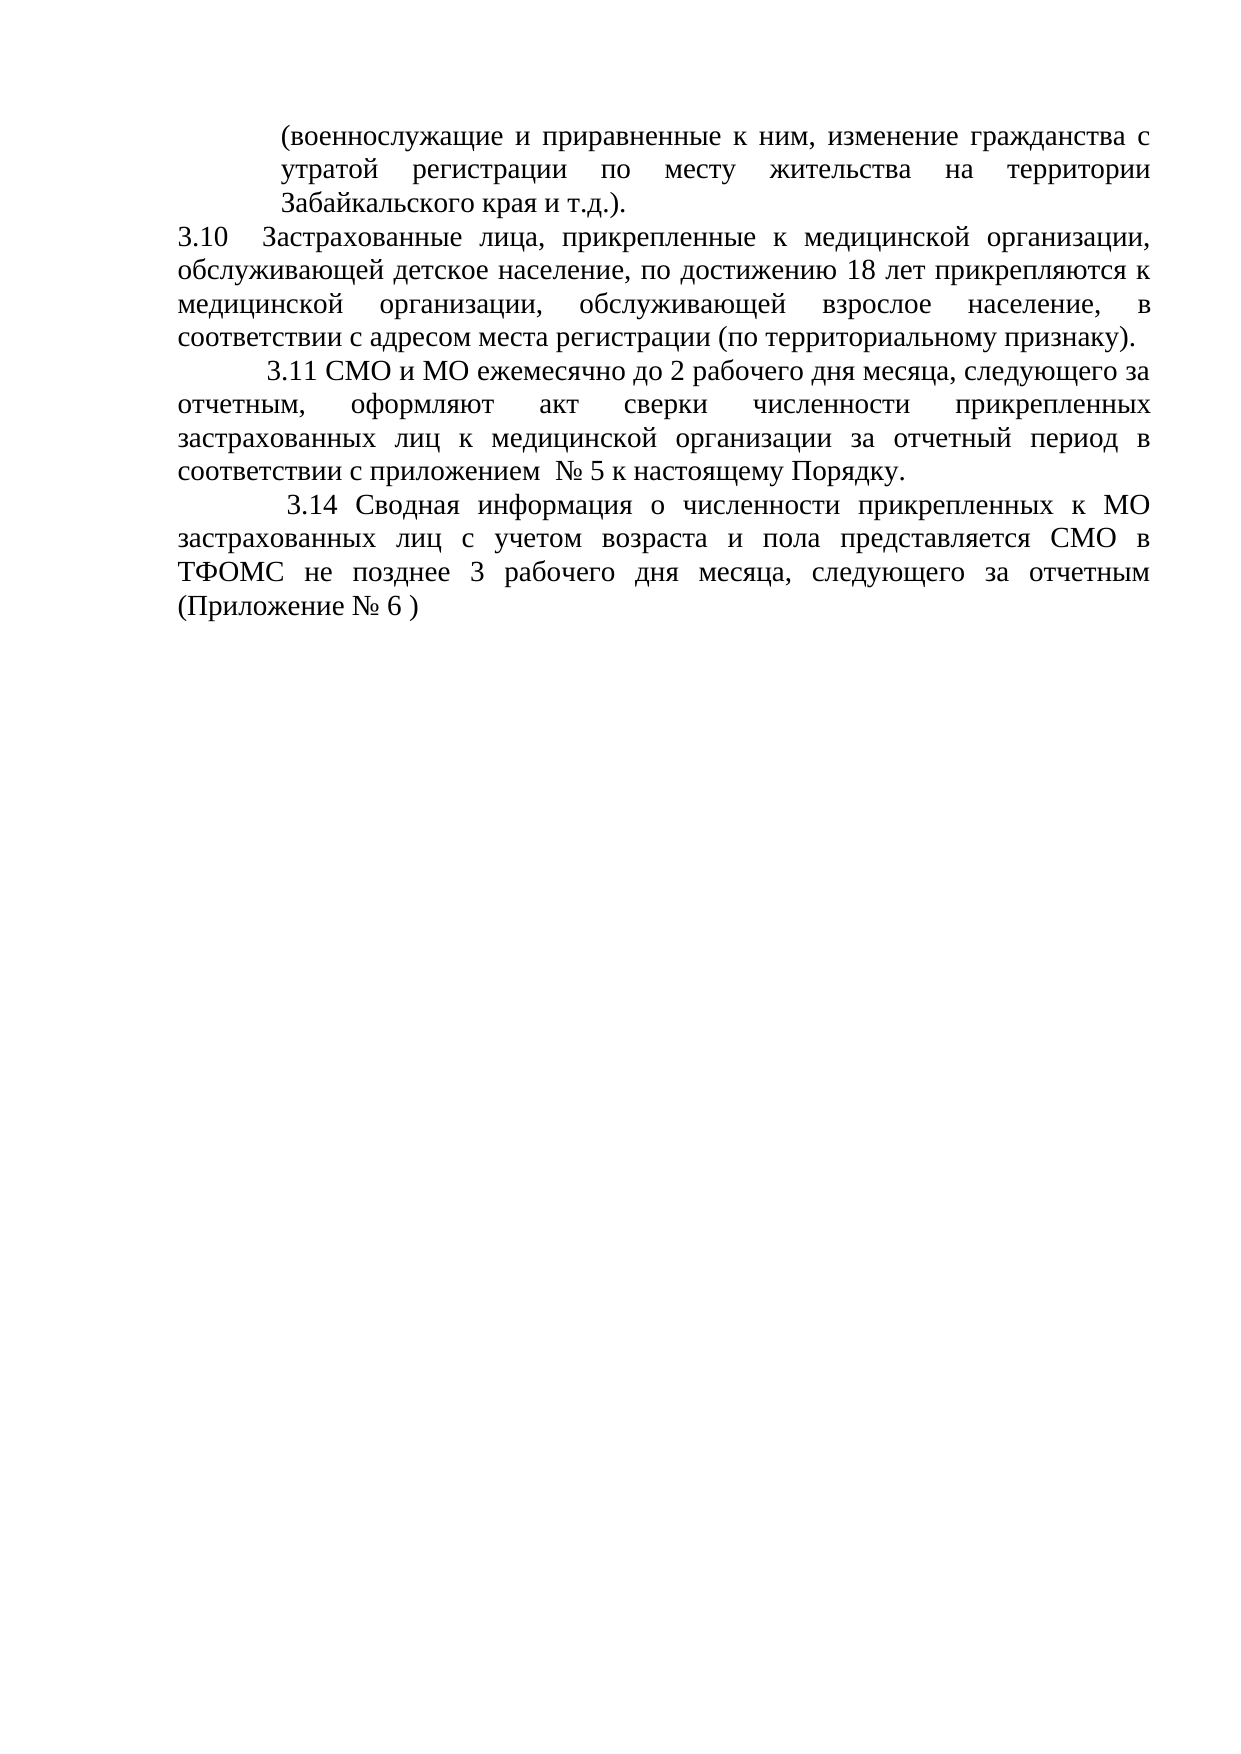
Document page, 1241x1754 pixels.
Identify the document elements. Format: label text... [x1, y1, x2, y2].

text 3.14 Сводная информация о численности прикрепленных к МО застрахованных лиц с учетом возраста и пола представляется СМО в ТФОМС не позднее 3 рабочего дня месяца, следующего за отчетным (Приложение № 6 ) [177, 487, 1152, 621]
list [207, 118, 1152, 219]
text 3.11 СМО и МО ежемесячно до 2 рабочего дня месяца, следующего за отчетным, оформляют акт сверки численности прикрепленных застрахованных лиц к медицинской организации за отчетный период в соответствии с приложением № 5 к настоящему Порядку. [177, 353, 1152, 487]
list 3.10 Застрахованные лица, прикрепленные к медицинской организации, обслуживающей детское население, по достижению 18 лет прикрепляются к медицинской организации, обслуживающей взрослое население, в соответствии с адресом места регистрации (по территориальному признаку). [138, 219, 1152, 353]
